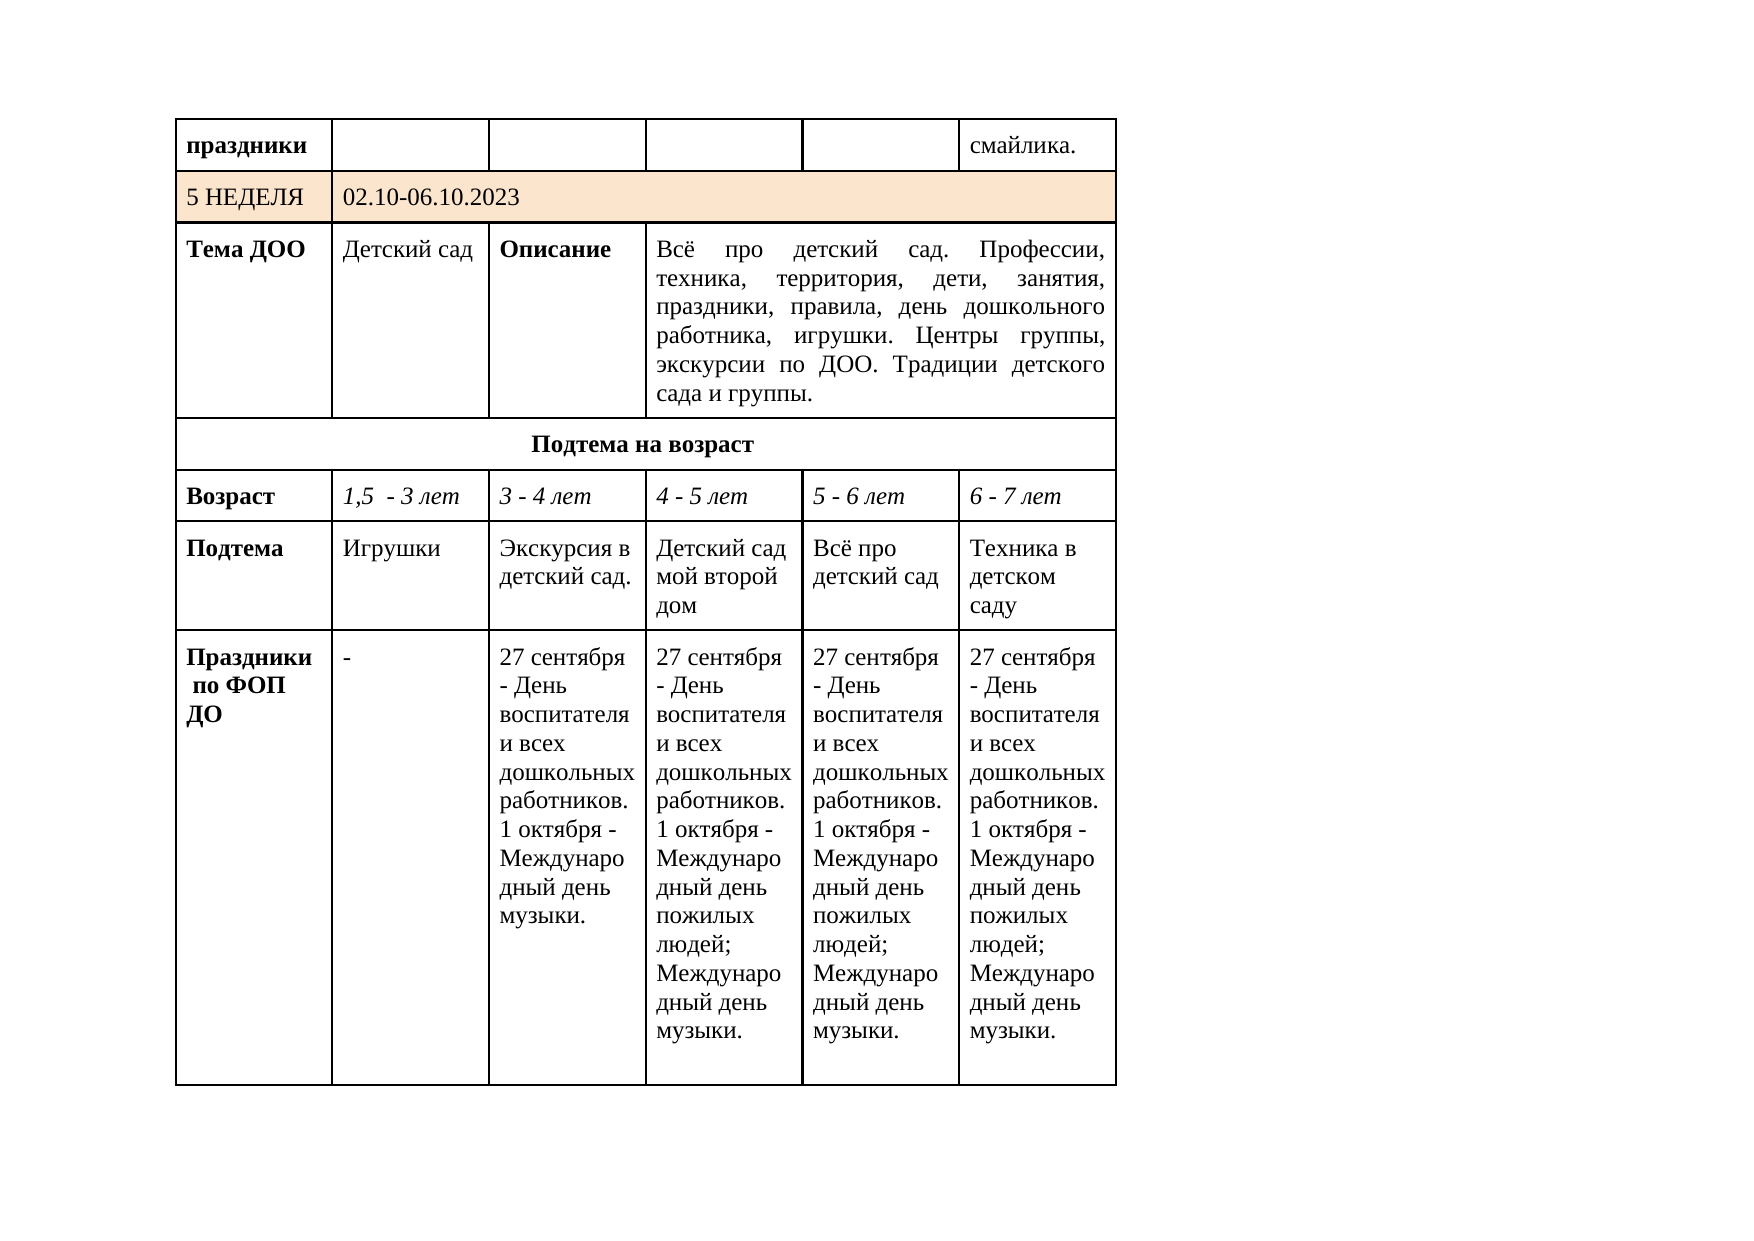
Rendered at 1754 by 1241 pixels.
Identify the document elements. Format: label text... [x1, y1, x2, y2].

table_cell Всё про детский сад. Профессии, техника, территория, дети, занятия, праздники, правила, день дошкольного работника, игрушки. Центры группы, экскурсии по ДОО. Традиции детского сада и группы. [647, 224, 1115, 417]
table_cell - [647, 120, 801, 170]
table_cell Подтема на возраст [177, 419, 1115, 468]
table_cell Игрушки [333, 522, 488, 629]
table_cell 1,5 - 3 лет [333, 471, 488, 520]
table_cell 6 - 7 лет [960, 471, 1115, 520]
table_cell 27 сентября - День воспитателя и всех дошкольных работников. 1 октября - Международный день пожилых людей; Международный день музыки. [960, 631, 1115, 1083]
table_cell Описание [490, 224, 645, 417]
table_cell Всё про детский сад [804, 522, 958, 629]
table_cell Подтема [177, 522, 331, 629]
table_cell Детский сад [333, 224, 488, 417]
table_cell 4 - 5 лет [647, 471, 801, 520]
table_cell - [333, 120, 488, 170]
table_cell Возраст [177, 471, 331, 520]
table_cell Экскурсия в детский сад. [490, 522, 645, 629]
table_cell 27 сентября - День воспитателя и всех дошкольных работников. 1 октября - Международный день музыки. [490, 631, 645, 1083]
table_cell 3 - 4 лет [490, 471, 645, 520]
table_cell Праздники по ФОП ДО [177, 631, 331, 1083]
table_cell Техника в детском саду [960, 522, 1115, 629]
table_cell Тема ДОО [177, 224, 331, 417]
table_cell 5 - 6 лет [804, 471, 958, 520]
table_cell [960, 120, 1115, 170]
table_cell - [490, 120, 645, 170]
table_cell 27 сентября - День воспитателя и всех дошкольных работников. 1 октября - Международный день пожилых людей; Международный день музыки. [804, 631, 958, 1083]
table_cell - [804, 120, 958, 170]
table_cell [177, 120, 331, 170]
table_cell Детский сад мой второй дом [647, 522, 801, 629]
table_cell 5 НЕДЕЛЯ [177, 172, 331, 221]
table_cell 02.10-06.10.2023 [333, 172, 1115, 221]
table_cell 27 сентября - День воспитателя и всех дошкольных работников. 1 октября - Международный день пожилых людей; Международный день музыки. [647, 631, 801, 1083]
table_cell - [333, 631, 488, 1083]
